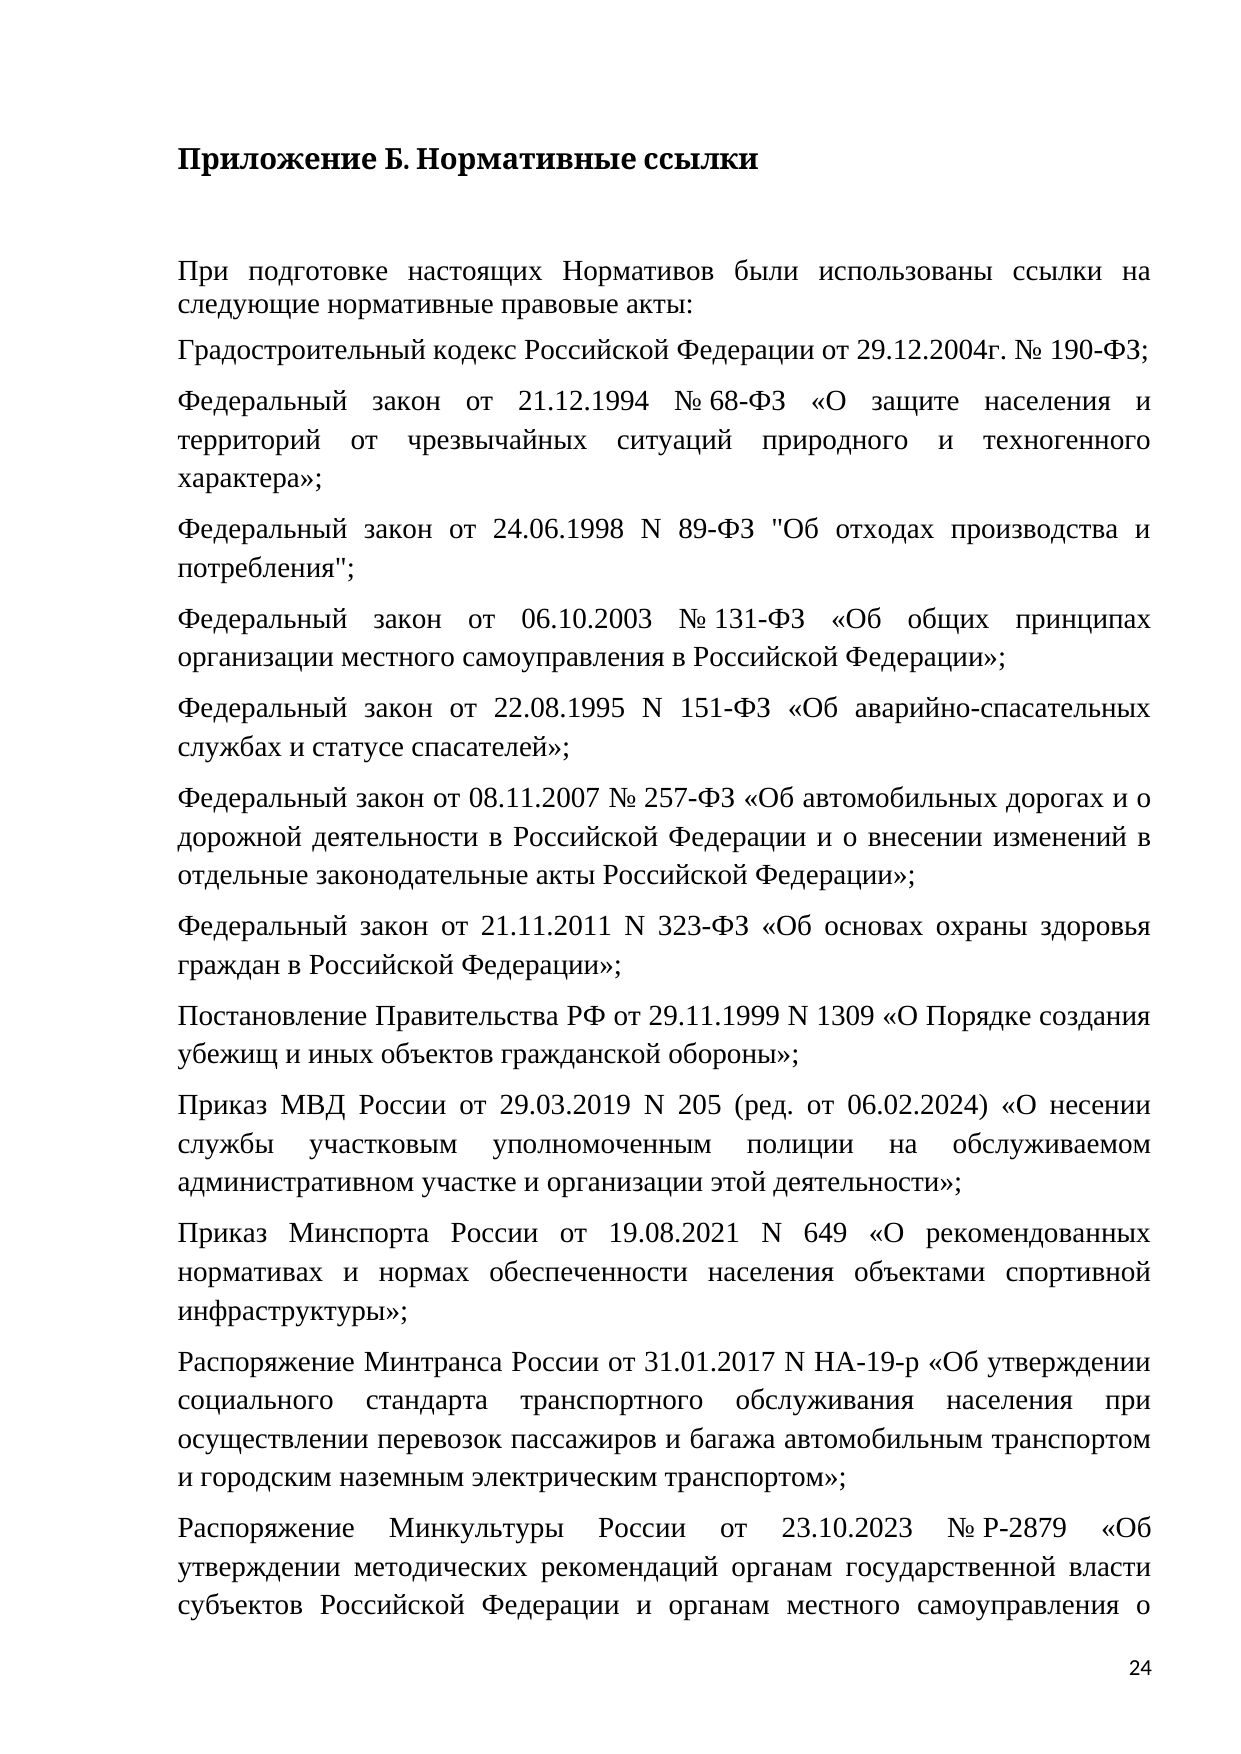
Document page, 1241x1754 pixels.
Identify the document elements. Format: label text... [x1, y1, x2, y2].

text Постановление Правительства РФ от 29.11.1999 N 1309 «О Порядке создания убежищ и иных объектов гражданской обороны»; [177, 998, 1152, 1070]
text Приказ Минспорта России от 19.08.2021 N 649 «О рекомендованных нормативах и нормах обеспеченности населения объектами спортивной инфраструктуры»; [177, 1216, 1152, 1326]
text Федеральный закон от 24.06.1998 N 89-ФЗ "Об отходах производства и потребления"; [177, 511, 1152, 583]
text Приложение Б. Нормативные ссылки [177, 143, 1152, 177]
text Федеральный закон от 21.11.2011 N 323-ФЗ «Об основах охраны здоровья граждан в Российской Федерации»; [177, 908, 1152, 980]
text Федеральный закон от 21.12.1994 № 68-ФЗ «О защите населения и территорий от чрезвычайных ситуаций природного и техногенного характера»; [177, 383, 1152, 494]
text Федеральный закон от 08.11.2007 № 257-ФЗ «Об автомобильных дорогах и о дорожной деятельности в Российской Федерации и о внесении изменений в отдельные законодательные акты Российской Федерации»; [177, 780, 1152, 891]
text Распоряжение Минтранса России от 31.01.2017 N НА-19-р «Об утверждении социального стандарта транспортного обслуживания населения при осуществлении перевозок пассажиров и багажа автомобильным транспортом и городским наземным электрическим транспортом»; [177, 1344, 1152, 1493]
text Приказ МВД России от 29.03.2019 N 205 (ред. от 06.02.2024) «О несении службы участковым уполномоченным полиции на обслуживаемом административном участке и организации этой деятельности»; [177, 1087, 1152, 1198]
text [177, 1510, 1152, 1621]
text Федеральный закон от 06.10.2003 № 131-ФЗ «Об общих принципах организации местного самоуправления в Российской Федерации»; [177, 601, 1152, 673]
text Градостроительный кодекс Российской Федерации от 29.12.2004г. № 190-ФЗ; [177, 332, 1152, 366]
text Федеральный закон от 22.08.1995 N 151-ФЗ «Об аварийно-спасательных службах и статусе спасателей»; [177, 691, 1152, 763]
list При подготовке настоящих Нормативов были использованы ссылки на следующие нормативные правовые акты: [177, 253, 1152, 320]
